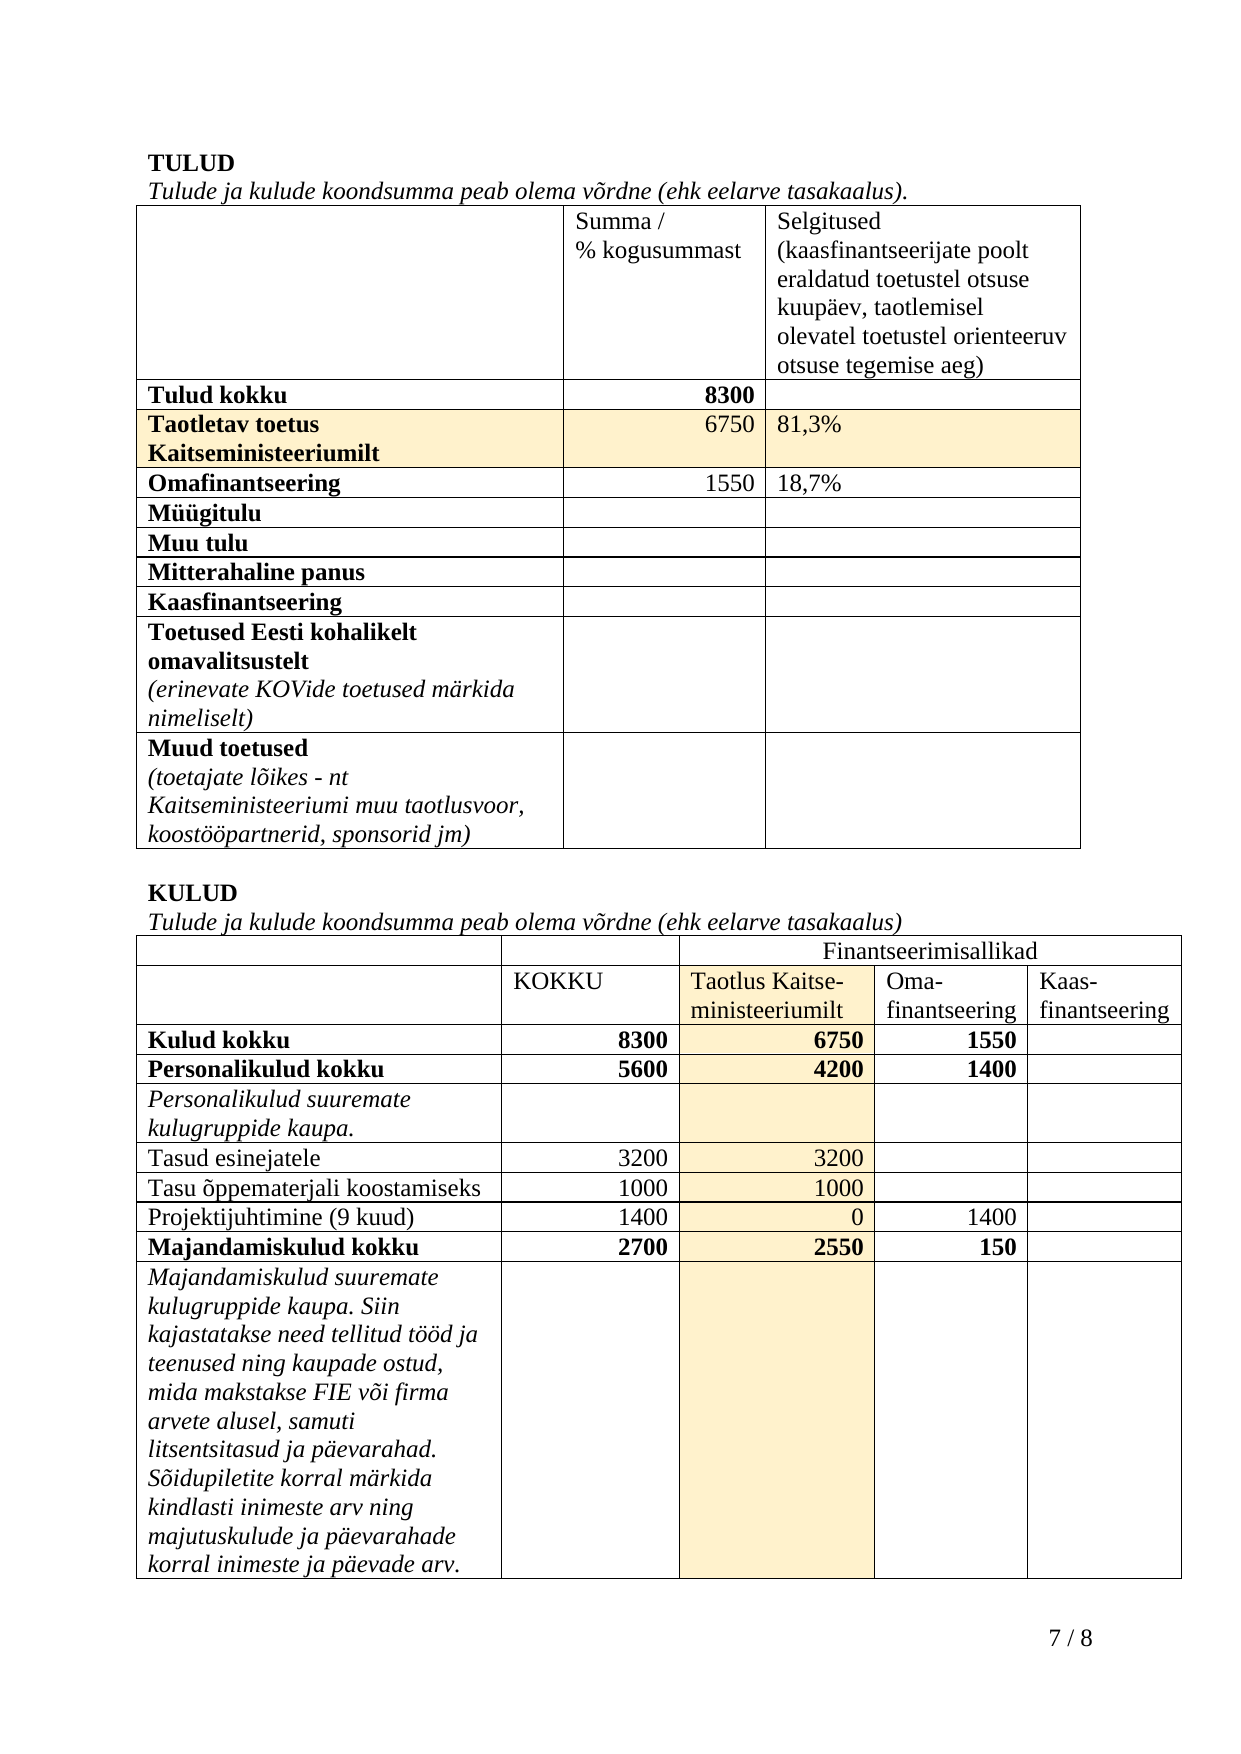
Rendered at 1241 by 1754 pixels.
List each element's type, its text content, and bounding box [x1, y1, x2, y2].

table_cell [766, 587, 1080, 616]
table_cell Tasud esinejatele [137, 1143, 501, 1172]
table_cell [564, 733, 765, 848]
text Tulude ja kulude koondsumma peab olema võrdne (ehk eelarve tasakaalus) [148, 907, 1093, 935]
table_cell Projektijuhtimine (9 kuud) [137, 1203, 501, 1231]
table_header [137, 206, 563, 379]
table_cell Kaas-finantseering [1028, 966, 1181, 1024]
table_cell Muu tulu [137, 528, 563, 556]
table_cell 3200 [502, 1143, 679, 1172]
table_cell 1000 [502, 1173, 679, 1201]
table_cell 2700 [502, 1232, 679, 1261]
table_header [502, 936, 679, 965]
table_header Finantseerimisallikad [680, 936, 1181, 965]
table_cell 1550 [564, 468, 765, 497]
table_cell [766, 733, 1080, 848]
table_cell [875, 1173, 1027, 1201]
table_cell [1028, 1173, 1181, 1201]
table_cell Toetused Eesti kohalikelt omavalitsustelt (erinevate KOVide toetused märkida nimeliselt) [137, 617, 563, 732]
table_cell Tasu õppematerjali koostamiseks [137, 1173, 501, 1201]
table_cell Majandamiskulud kokku [137, 1232, 501, 1261]
table_cell [766, 528, 1080, 556]
table_header [137, 936, 501, 965]
table_cell [875, 1084, 1027, 1142]
table_cell Omafinantseering [137, 468, 563, 497]
table_cell Muud toetused (toetajate lõikes - nt Kaitseministeeriumi muu taotlusvoor, koostööpartnerid, sponsorid jm) [137, 733, 563, 848]
table_cell [502, 1084, 679, 1142]
table_cell Taotletav toetus Kaitseministeeriumilt [137, 410, 563, 467]
table_cell 4200 [680, 1055, 874, 1083]
table_cell [1028, 1262, 1181, 1578]
table_cell [680, 1262, 874, 1578]
table_cell [875, 1143, 1027, 1172]
table_cell [564, 498, 765, 527]
table_cell Mitterahaline panus [137, 558, 563, 586]
table_cell 6750 [680, 1025, 874, 1053]
table_cell Taotlus Kaitse-ministeeriumilt [680, 966, 874, 1024]
table_cell [680, 1084, 874, 1142]
table_cell 8300 [564, 380, 765, 408]
text KULUD [148, 878, 1093, 907]
table_cell [564, 528, 765, 556]
table_cell [502, 1262, 679, 1578]
table_cell [875, 1262, 1027, 1578]
table_cell Tulud kokku [137, 380, 563, 408]
table_cell Majandamiskulud suuremate kulugruppide kaupa. Siin kajastatakse need tellitud tööd ja teenused ning kaupade ostud, mida makstakse FIE või firma arvete alusel, samuti litsentsitasud ja päevarahad. Sõidupiletite korral märkida kindlasti inimeste arv ning majutuskulude ja päevarahade korral inimeste ja päevade arv. [137, 1262, 501, 1578]
table_cell Personalikulud kokku [137, 1055, 501, 1083]
table_cell [1028, 1055, 1181, 1083]
table_cell Kaasfinantseering [137, 587, 563, 616]
table_cell 1400 [875, 1055, 1027, 1083]
table_cell 2550 [680, 1232, 874, 1261]
table_cell [766, 617, 1080, 732]
table_cell 1550 [875, 1025, 1027, 1053]
table_cell 6750 [564, 410, 765, 467]
table_cell 8300 [502, 1025, 679, 1053]
table_cell [1028, 1143, 1181, 1172]
table_cell [766, 558, 1080, 586]
table_cell [137, 966, 501, 1024]
table_cell [1028, 1025, 1181, 1053]
table_cell 81,3% [766, 410, 1080, 467]
table_cell [766, 498, 1080, 527]
table_cell 1000 [680, 1173, 874, 1201]
table_cell [1028, 1232, 1181, 1261]
table_cell Personalikulud suuremate kulugruppide kaupa. [137, 1084, 501, 1142]
table_cell 150 [875, 1232, 1027, 1261]
table_cell KOKKU [502, 966, 679, 1024]
table_header Summa / % kogusummast [564, 206, 765, 379]
table_cell [1028, 1203, 1181, 1231]
table_cell [564, 587, 765, 616]
table_cell Kulud kokku [137, 1025, 501, 1053]
table_cell 1400 [875, 1203, 1027, 1231]
table_cell Oma-finantseering [875, 966, 1027, 1024]
table_cell 1400 [502, 1203, 679, 1231]
table_cell 5600 [502, 1055, 679, 1083]
table_cell 18,7% [766, 468, 1080, 497]
table_header Selgitused (kaasfinantseerijate poolt eraldatud toetustel otsuse kuupäev, taotlemisel olevatel toetustel orienteeruv otsuse tegemise aeg) [766, 206, 1080, 379]
text Tulude ja kulude koondsumma peab olema võrdne (ehk eelarve tasakaalus). [148, 176, 1093, 205]
table_cell [564, 617, 765, 732]
table_cell Müügitulu [137, 498, 563, 527]
table_cell 3200 [680, 1143, 874, 1172]
text TULUD [148, 148, 1093, 176]
table_cell 0 [680, 1203, 874, 1231]
table_cell [766, 380, 1080, 408]
table_cell [1028, 1084, 1181, 1142]
table_cell [564, 558, 765, 586]
